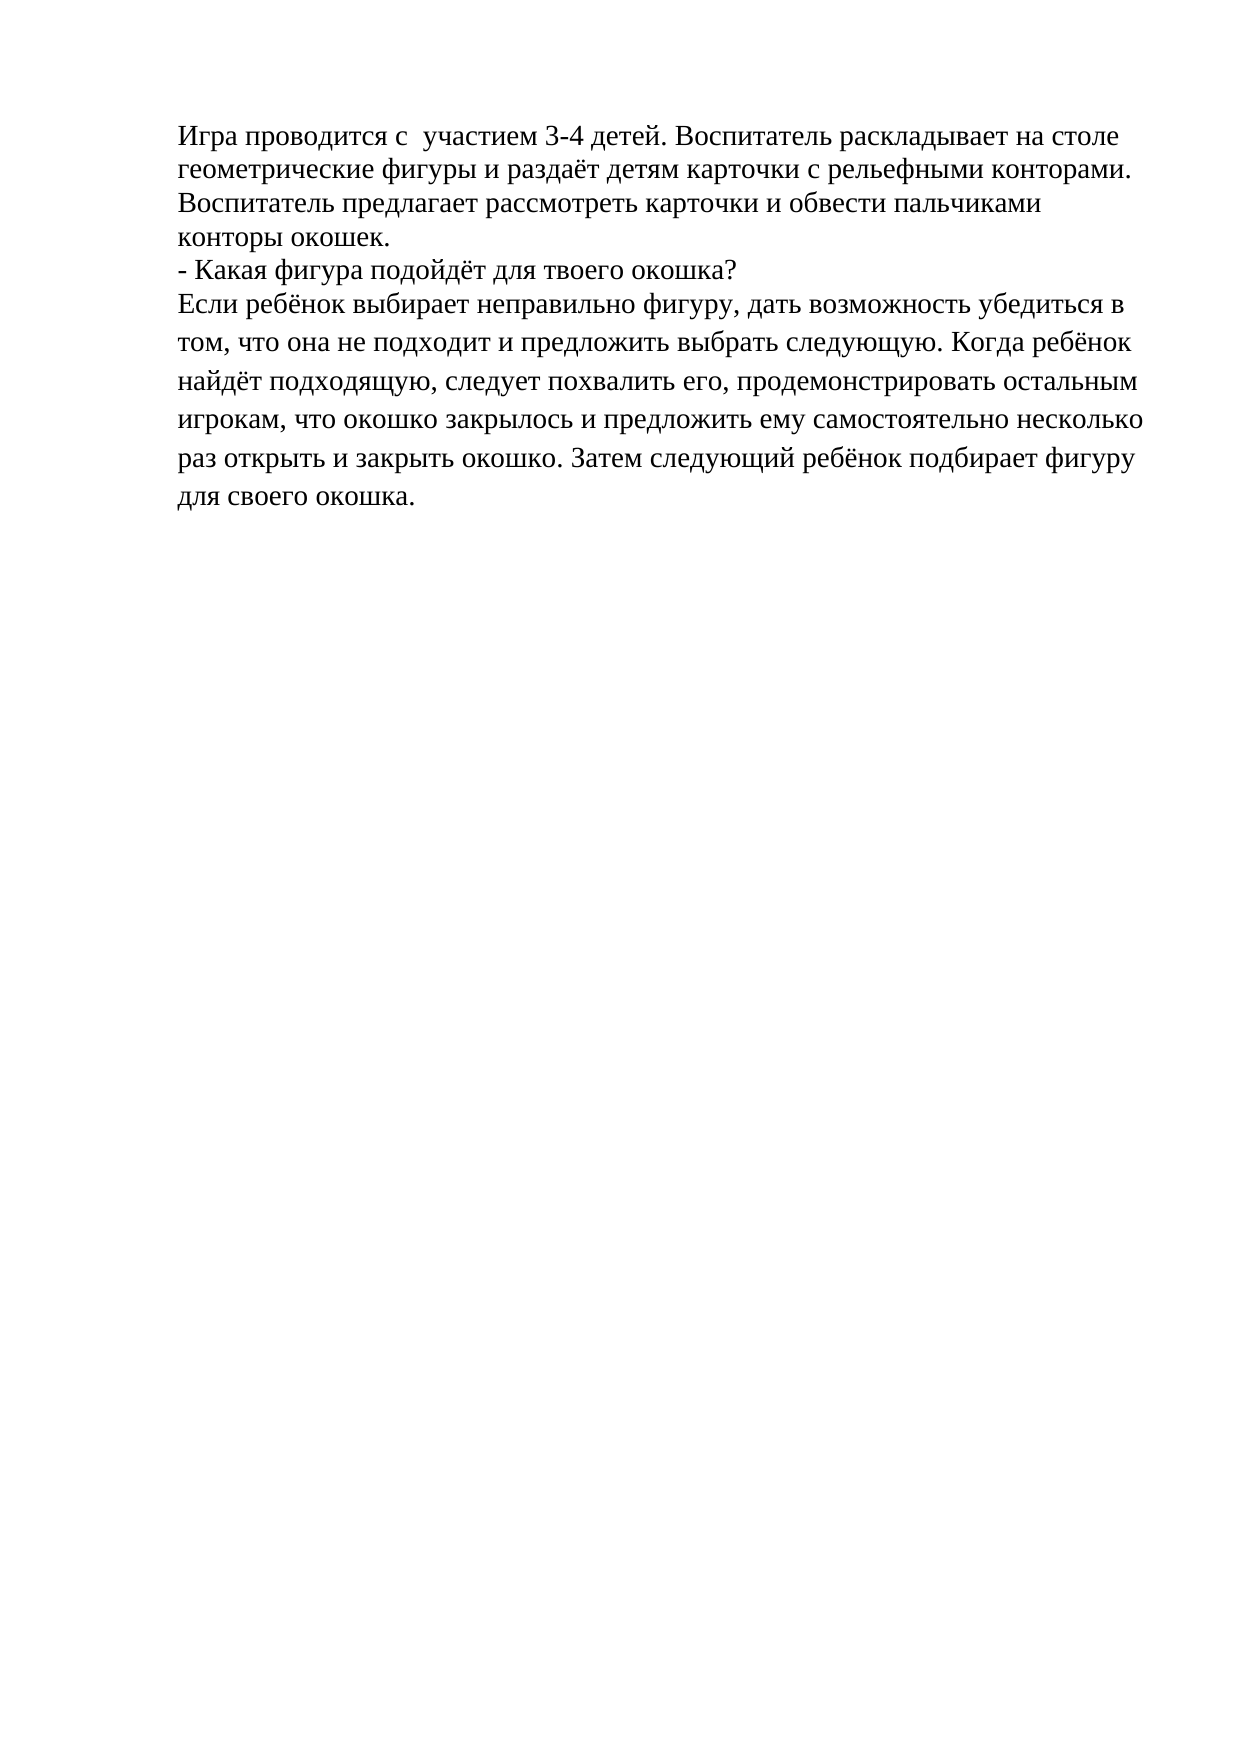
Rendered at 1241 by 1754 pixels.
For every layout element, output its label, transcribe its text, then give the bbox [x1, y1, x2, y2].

text - Какая фигура подойдёт для твоего окошка? [177, 252, 1152, 286]
list Если ребёнок выбирает неправильно фигуру, дать возможность убедиться в том, что она не подходит и предложить выбрать следующую. Когда ребёнок найдёт подходящую, следует похвалить его, продемонстрировать остальным игрокам, что окошко закрылось и предложить ему самостоятельно несколько раз открыть и закрыть окошко. Затем следующий ребёнок подбирает фигуру для своего окошка. [177, 286, 1152, 512]
text Игра проводится с участием 3-4 детей. Воспитатель раскладывает на столе геометрические фигуры и раздаёт детям карточки с рельефными конторами. Воспитатель предлагает рассмотреть карточки и обвести пальчиками конторы окошек. [177, 118, 1152, 252]
